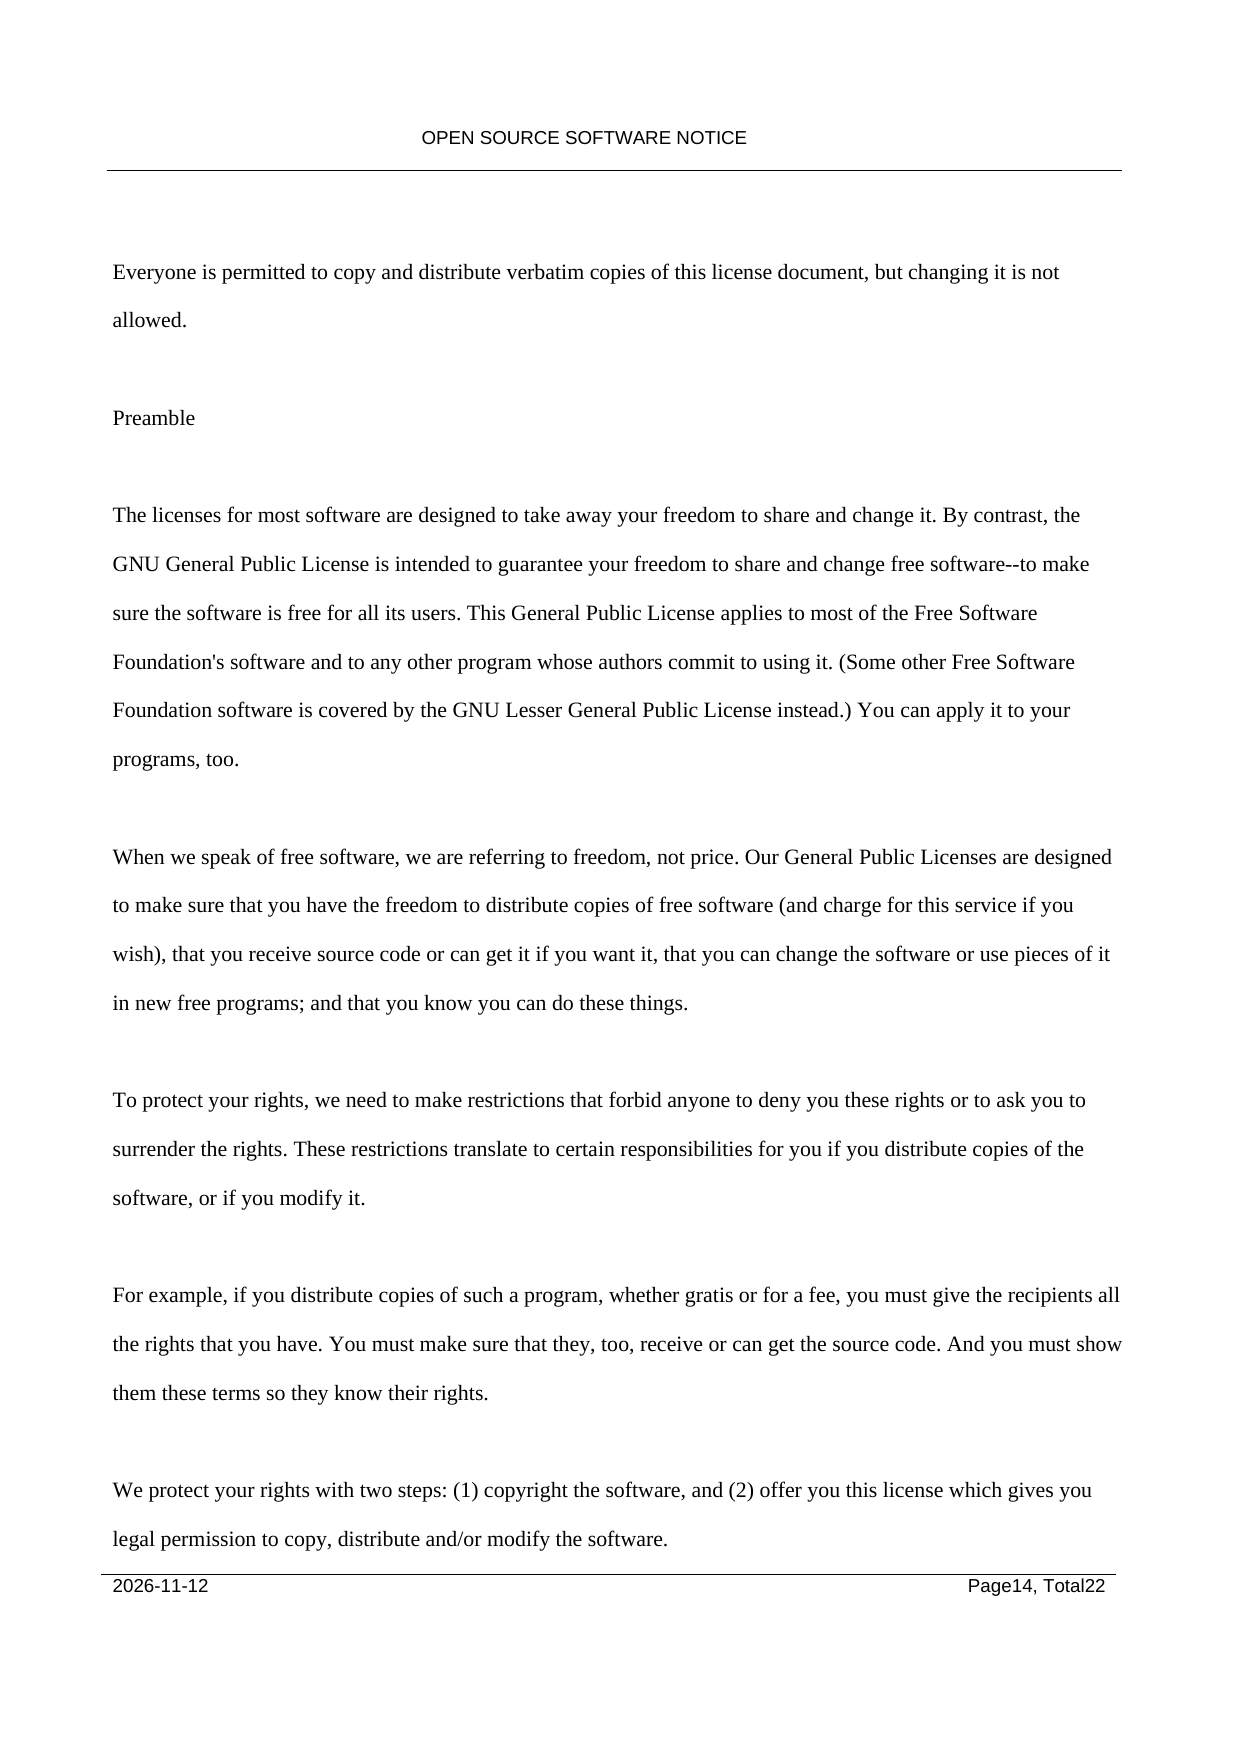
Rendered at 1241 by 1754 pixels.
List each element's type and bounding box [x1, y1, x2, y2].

text [112, 206, 1128, 1555]
